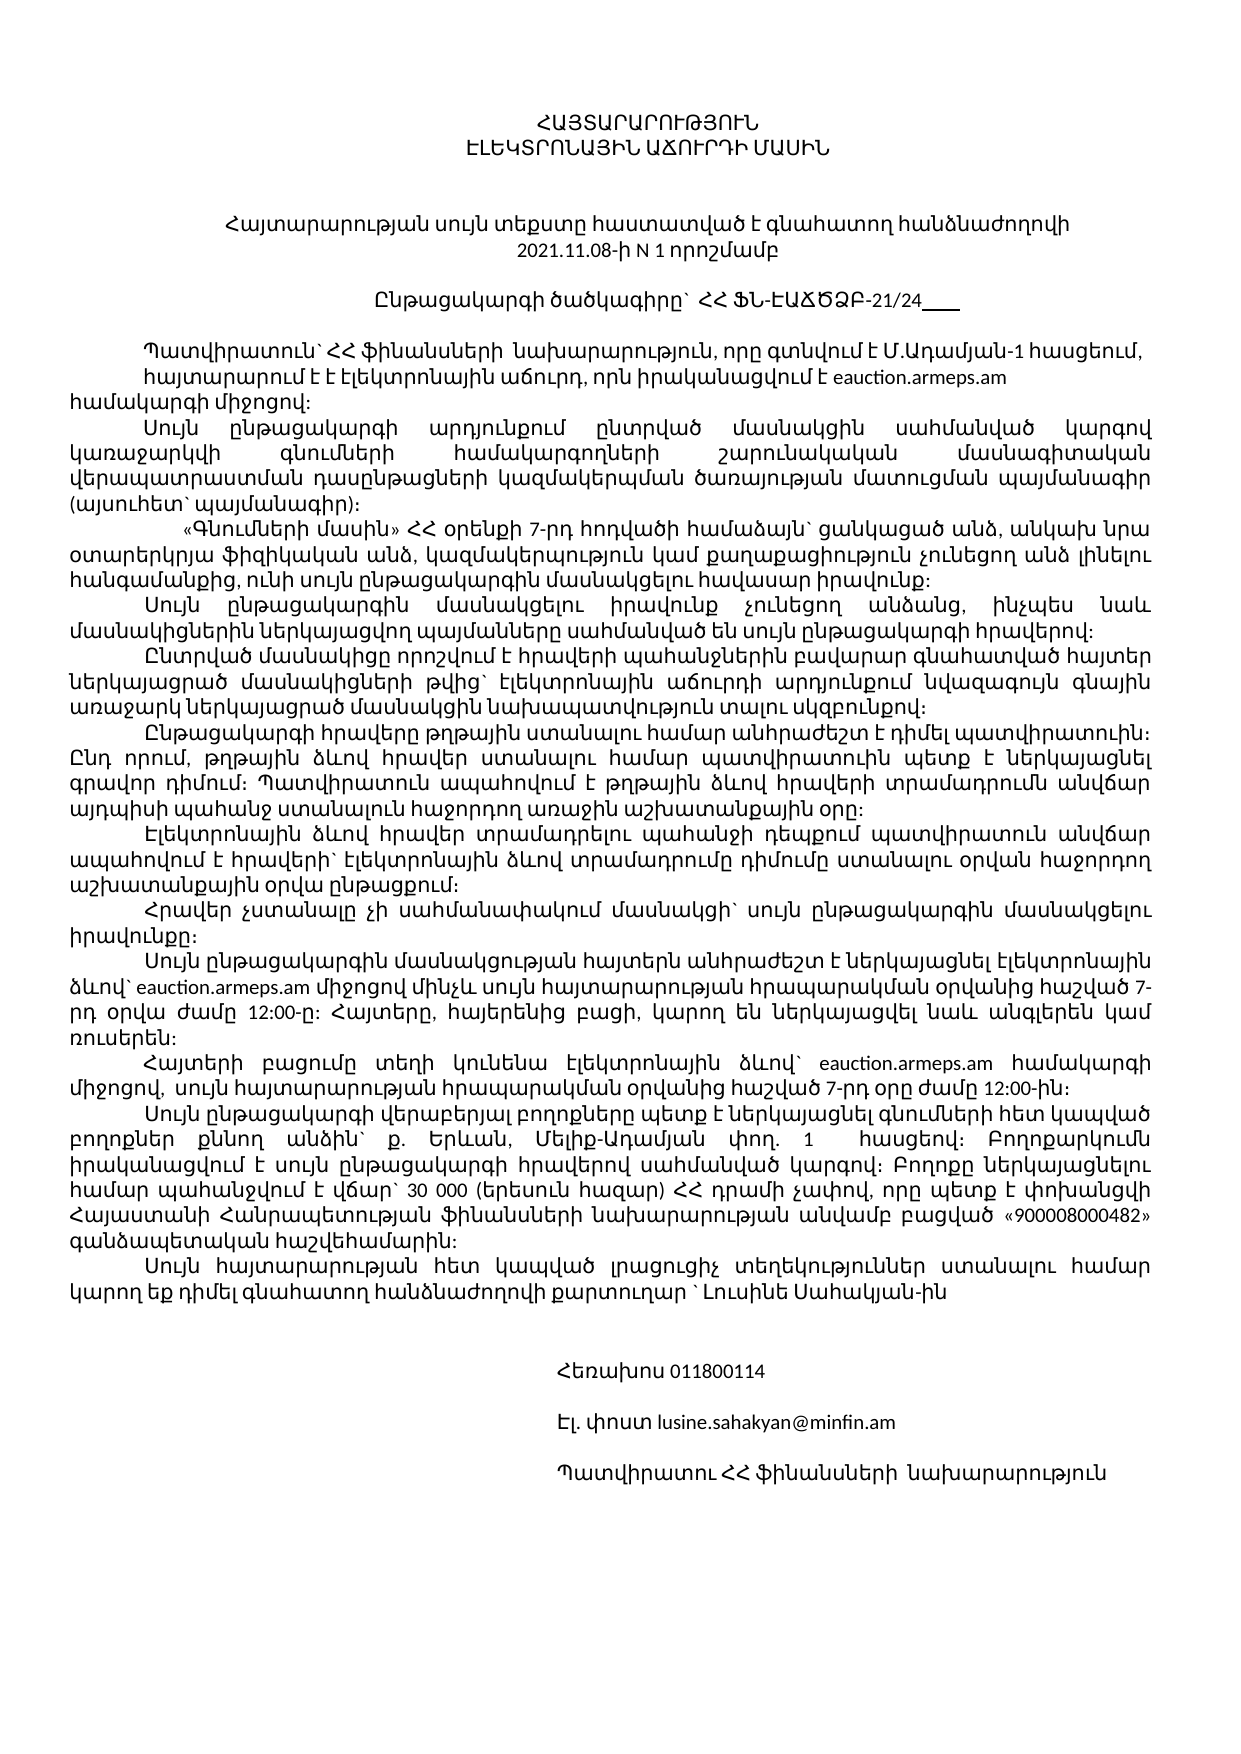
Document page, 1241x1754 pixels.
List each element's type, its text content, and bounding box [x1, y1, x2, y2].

text Հեռախոս 011800114 [69, 1358, 1152, 1383]
text Ընթացակարգի հրավերը թղթային ստանալու համար անհրաժեշտ է դիմել պատվիրատուին։ Ընդ որում, թղթային ձևով հրավեր ստանալու համար պատվիրատուին պետք է ներկայացնել գրավոր դիմում։ Պատվիրատուն ապահովում է թղթային ձևով հրավերի տրամադրումն անվճար այդպիսի պահանջ ստանալուն հաջորդող առաջին աշխատանքային օրը: [69, 720, 1152, 821]
text Էլեկտրոնային ձևով հրավեր տրամադրելու պահանջի դեպքում պատվիրատուն անվճար ապահովում է հրավերի` էլեկտրոնային ձևով տրամադրումը դիմումը ստանալու օրվան հաջորդող աշխատանքային օրվա ընթացքում։ [69, 821, 1152, 898]
text 2021.11.08 -ի N 1 որոշմամբ [69, 237, 1152, 262]
text Էլ. փոստ lusine.sahakyan@minfin.am [69, 1409, 1152, 1434]
text Սույն ընթացակարգի արդյունքում ընտրված մասնակցին սահմանված կարգով կառաջարկվի գնումների համակարգողների շարունակական մասնագիտական վերապատրաստման դասընթացների կազմակերպման ծառայության մատուցման պայմանագիր (այսուհետ` պայմանագիր)։ [69, 415, 1152, 516]
text Պատվիրատուն` ՀՀ ֆինանսների նախարարություն, որը գտնվում է Մ.Ադամյան-1 հասցեում, [69, 338, 1152, 364]
text ԷԼԵԿՏՐՈՆԱՅԻՆ ԱՃՈՒՐԴԻ ՄԱՍԻՆ [69, 135, 1152, 161]
text Հրավեր չստանալը չի սահմանափակում մասնակցի` սույն ընթացակարգին մասնակցելու իրավունքը։ [69, 898, 1152, 948]
text Սույն հայտարարության հետ կապված լրացուցիչ տեղեկություններ ստանալու համար կարող եք դիմել գնահատող հանձնաժողովի քարտուղար ` Լուսինե Սահակյան-ին [69, 1253, 1152, 1304]
text Սույն ընթացակարգին մասնակցության հայտերն անհրաժեշտ է ներկայացնել էլեկտրոնային ձևով` eauction.armeps.am միջոցով մինչև սույն հայտարարության հրապարակման օրվանից հաշված 7-րդ օրվա ժամը 12:00-ը: Հայտերը, հայերենից բացի, կարող են ներկայացվել նաև անգլերեն կամ ռուսերեն: [69, 948, 1152, 1050]
text Սույն ընթացակարգի վերաբերյալ բողոքները պետք է ներկայացնել գնումների հետ կապված բողոքներ քննող անձին` ք. Երևան, Մելիք-Ադամյան փող. 1 հասցեով։ Բողոքարկումն իրականացվում է սույն ընթացակարգի հրավերով սահմանված կարգով։ Բողոքը ներկայացնելու համար պահանջվում է վճար` 30 000 (երեսուն հազար) ՀՀ դրամի չափով, որը պետք է փոխանցվի Հայաստանի Հանրապետության ֆինանսների նախարարության անվամբ բացված «900008000482» գանձապետական հաշվեհամարին: [69, 1101, 1152, 1253]
text «Գնումների մասին» ՀՀ օրենքի 7-րդ հոդվածի համաձայն` ցանկացած անձ, անկախ նրա օտարերկրյա ֆիզիկական անձ, կազմակերպություն կամ քաղաքացիություն չունեցող անձ լինելու հանգամանքից, ունի սույն ընթացակարգին մասնակցելու հավասար իրավունք: [69, 516, 1152, 593]
text Պատվիրատու ՀՀ ֆինանսների նախարարություն [69, 1460, 1152, 1485]
text Հայտերի բացումը տեղի կունենա էլեկտրոնային ձևով` eauction.armeps.am համակարգի միջոցով, սույն հայտարարության հրապարակման օրվանից հաշված 7-րդ օրը ժամը 12:00-ին։ [69, 1050, 1152, 1101]
text Ընթացակարգի ծածկագիրը` ՀՀ ՖՆ-ԷԱՃԾՁԲ-21/24 [69, 288, 1152, 313]
text հայտարարում է է էլեկտրոնային աճուրդ, որն իրականացվում է eauction.armeps.am համակարգի միջոցով: [69, 364, 1152, 415]
text Ընտրված մասնակիցը որոշվում է հրավերի պահանջներին բավարար գնահատված հայտեր ներկայացրած մասնակիցների թվից` էլեկտրոնային աճուրդի արդյունքում նվազագույն գնային առաջարկ ներկայացրած մասնակցին նախապատվություն տալու սկզբունքով։ [69, 643, 1152, 720]
text ՀԱՅՏԱՐԱՐՈՒԹՅՈՒՆ [69, 110, 1152, 135]
text Հայտարարության սույն տեքստը հաստատված է գնահատող հանձնաժողովի [69, 211, 1152, 237]
text Սույն ընթացակարգին մասնակցելու իրավունք չունեցող անձանց, ինչպես նաև մասնակիցներին ներկայացվող պայմանները սահմանված են սույն ընթացակարգի հրավերով: [69, 593, 1152, 643]
